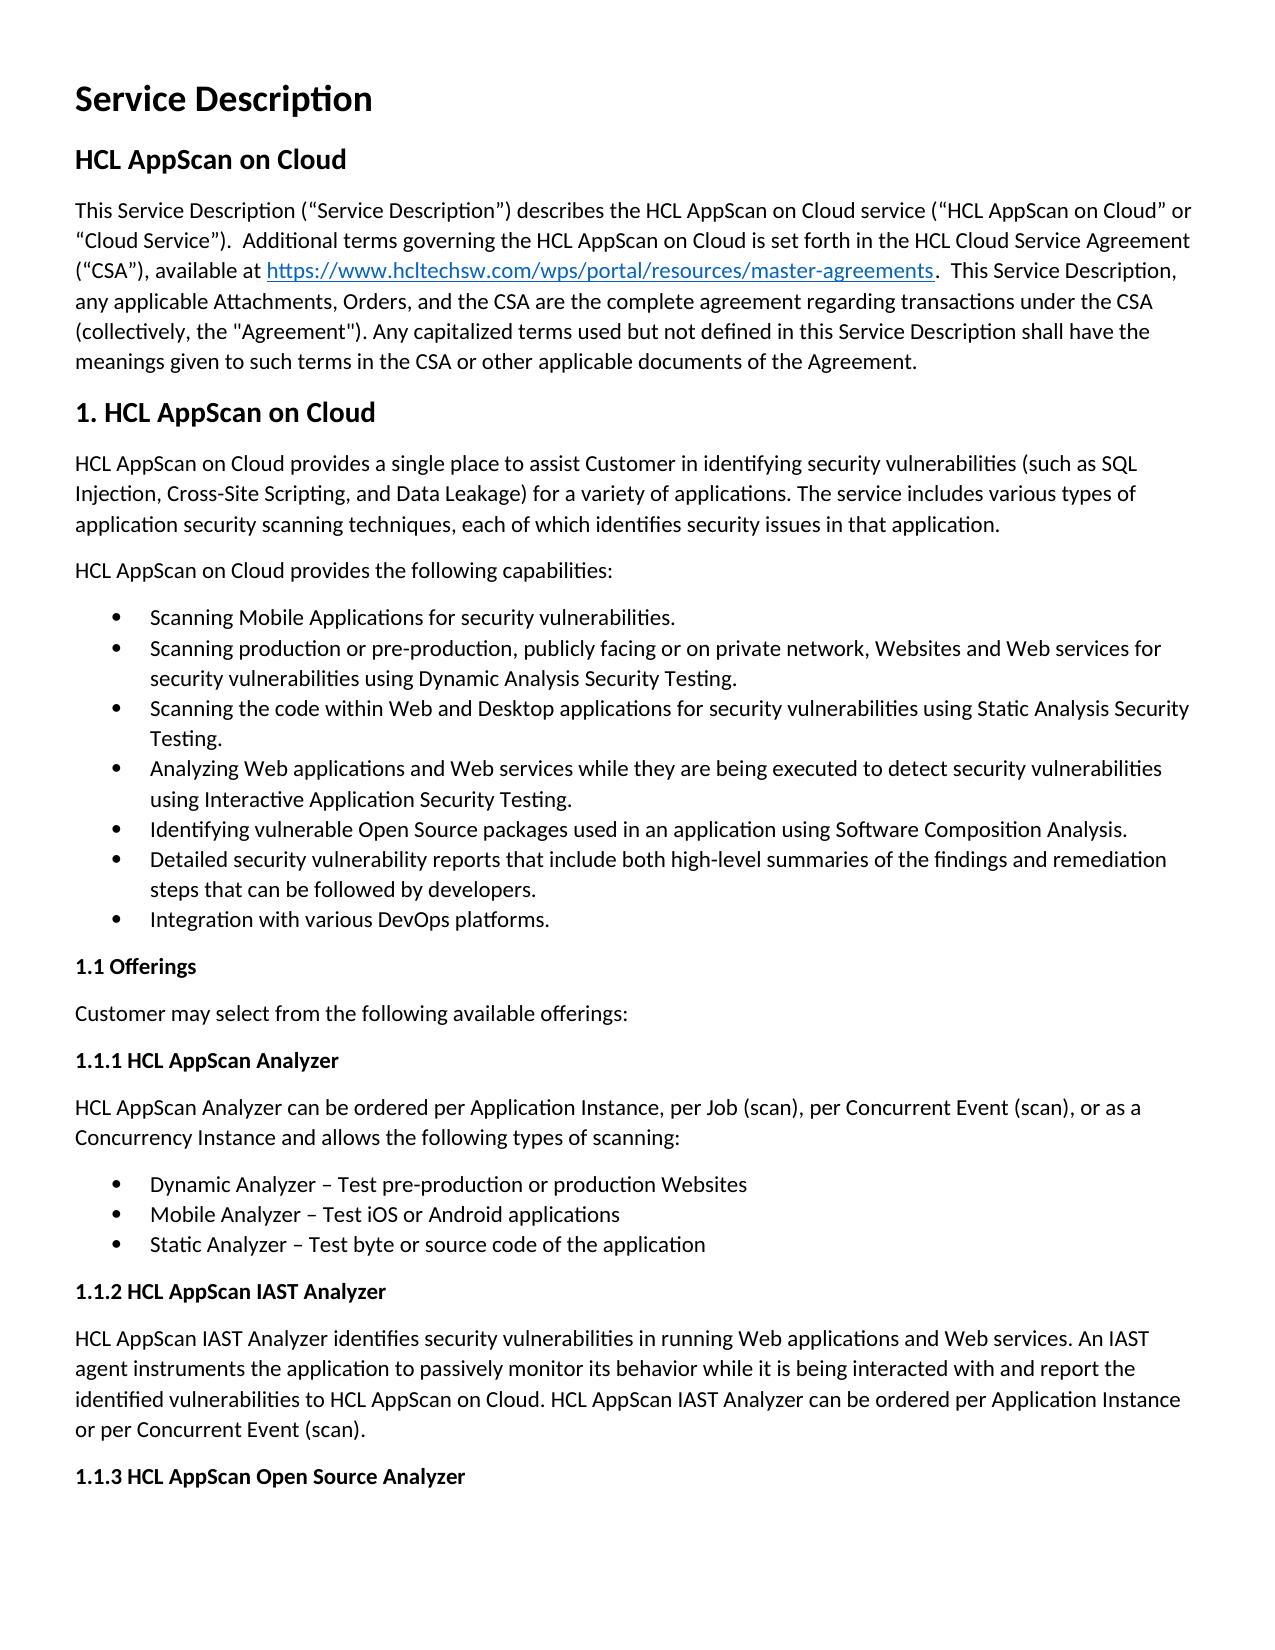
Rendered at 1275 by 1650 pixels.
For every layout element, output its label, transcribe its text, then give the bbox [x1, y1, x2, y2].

text HCL AppScan IAST Analyzer identifies security vulnerabilities in running Web applications and Web services. An IAST agent instruments the application to passively monitor its behavior while it is being interacted with and report the identified vulnerabilities to HCL AppScan on Cloud. HCL AppScan IAST Analyzer can be ordered per Application Instance or per Concurrent Event (scan). [75, 1324, 1200, 1443]
list Static Analyzer – Test byte or source code of the application [112, 1231, 1200, 1258]
list Scanning the code within Web and Desktop applications for security vulnerabilities using Static Analysis Security Testing. [112, 694, 1200, 752]
text 1.1.3 HCL AppScan Open Source Analyzer [75, 1462, 1200, 1490]
text 1. HCL AppScan on Cloud [75, 394, 1200, 430]
list Scanning Mobile Applications for security vulnerabilities. [112, 603, 1200, 631]
list Integration with various DevOps platforms. [112, 906, 1200, 933]
text Service Description [75, 75, 1200, 121]
text 1.1 Offerings [75, 952, 1200, 980]
list Identifying vulnerable Open Source packages used in an application using Software Composition Analysis. [112, 815, 1200, 843]
list Scanning production or pre-production, publicly facing or on private network, Websites and Web services for security vulnerabilities using Dynamic Analysis Security Testing. [112, 634, 1200, 692]
text HCL AppScan Analyzer can be ordered per Application Instance, per Job (scan), per Concurrent Event (scan), or as a Concurrency Instance and allows the following types of scanning: [75, 1093, 1200, 1151]
list Detailed security vulnerability reports that include both high-level summaries of the findings and remediation steps that can be followed by developers. [112, 845, 1200, 903]
list Mobile Analyzer – Test iOS or Android applications [112, 1200, 1200, 1228]
list Dynamic Analyzer – Test pre-production or production Websites [112, 1170, 1200, 1198]
text This Service Description (“Service Description”) describes the HCL AppScan on Cloud service (“HCL AppScan on Cloud” or “Cloud Service”). Additional terms governing the HCL AppScan on Cloud is set forth in the HCL Cloud Service Agreement (“CSA”), available at https://www.hcltechsw.com/wps/portal/resources/master-agreements. This Service Description, any applicable Attachments, Orders, and the CSA are the complete agreement regarding transactions under the CSA (collectively, the "Agreement"). Any capitalized terms used but not defined in this Service Description shall have the meanings given to such terms in the CSA or other applicable documents of the Agreement. [75, 196, 1200, 375]
text 1.1.1 HCL AppScan Analyzer [75, 1046, 1200, 1074]
list Analyzing Web applications and Web services while they are being executed to detect security vulnerabilities using Interactive Application Security Testing. [112, 754, 1200, 813]
text Customer may select from the following available offerings: [75, 999, 1200, 1027]
text HCL AppScan on Cloud provides the following capabilities: [75, 557, 1200, 584]
text HCL AppScan on Cloud [75, 141, 1200, 177]
text HCL AppScan on Cloud provides a single place to assist Customer in identifying security vulnerabilities (such as SQL Injection, Cross-Site Scripting, and Data Leakage) for a variety of applications. The service includes various types of application security scanning techniques, each of which identifies security issues in that application. [75, 449, 1200, 538]
text 1.1.2 HCL AppScan IAST Analyzer [75, 1277, 1200, 1305]
